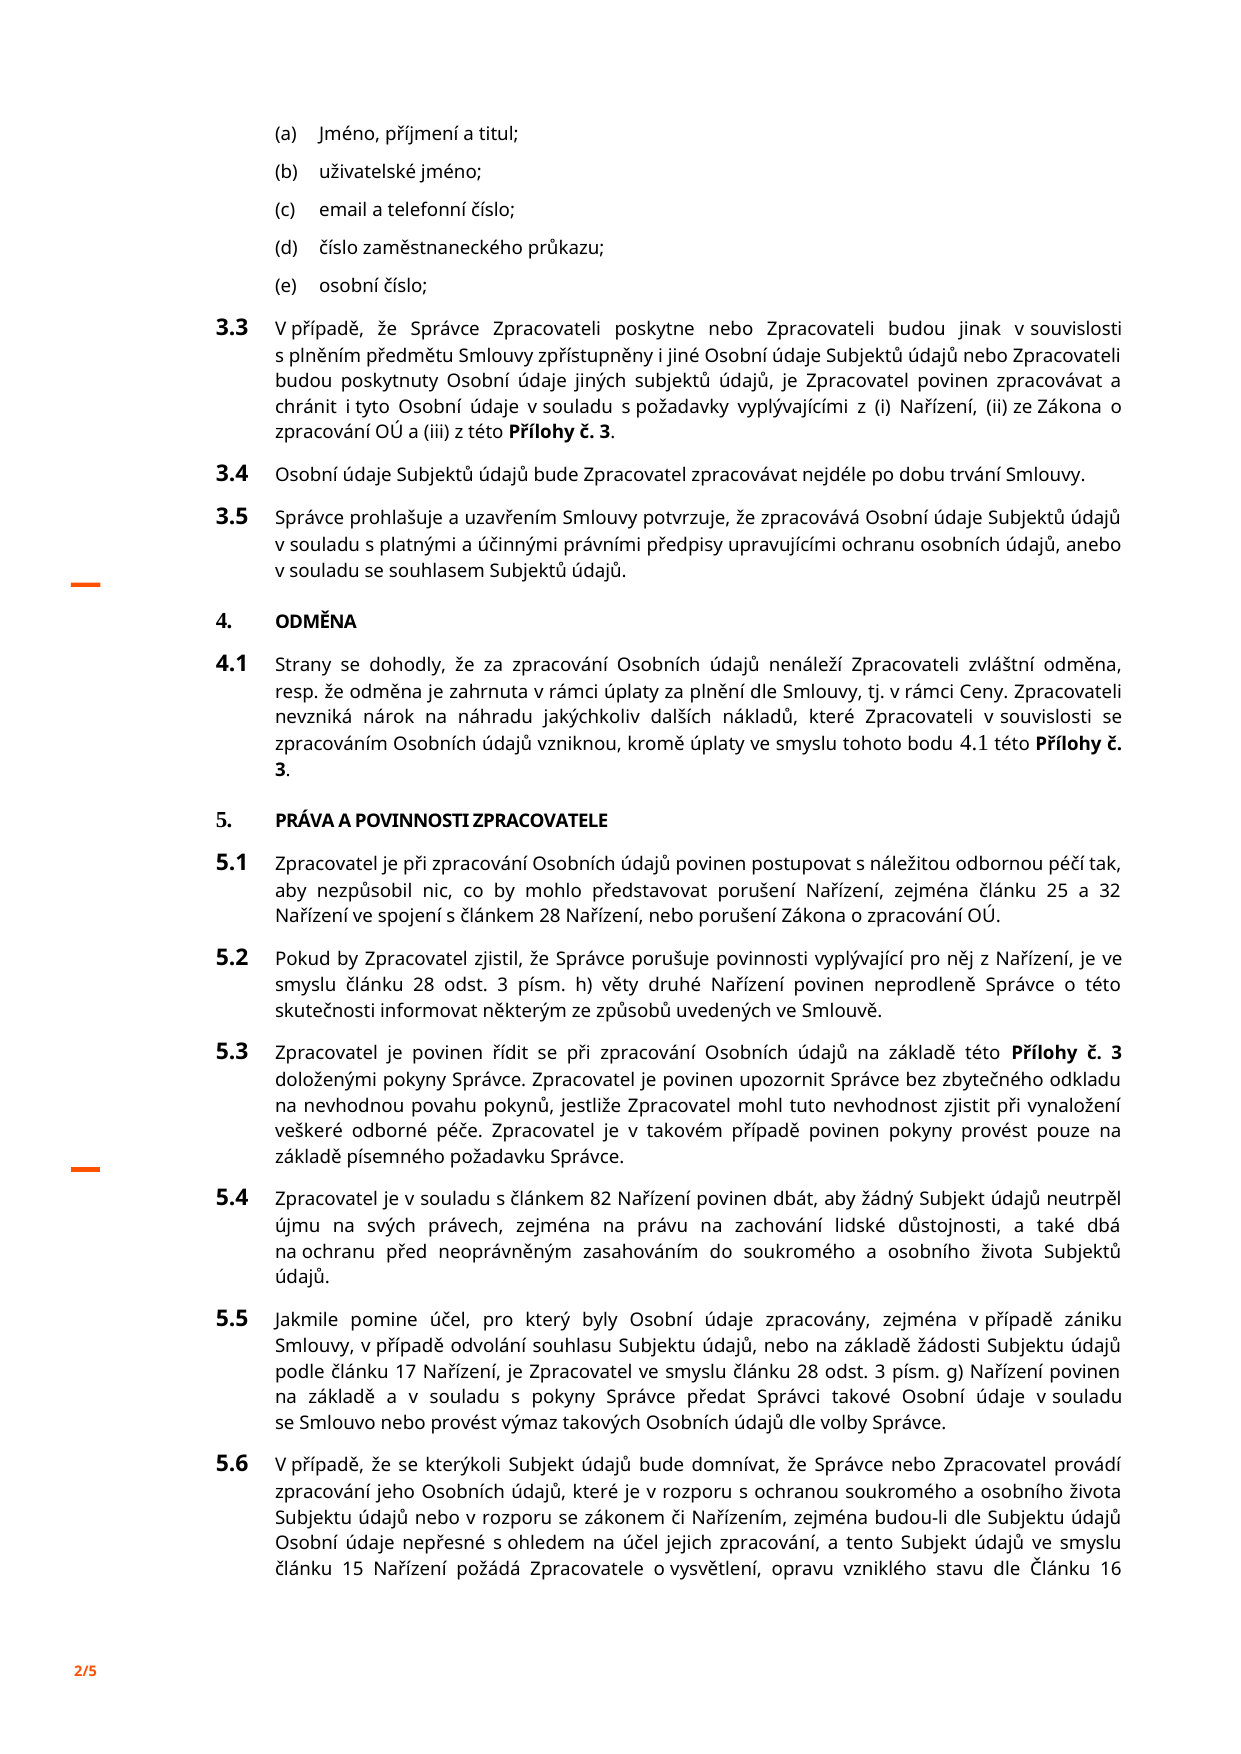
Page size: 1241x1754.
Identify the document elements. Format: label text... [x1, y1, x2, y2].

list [216, 1447, 1122, 1581]
list email a telefonní číslo; [275, 197, 1122, 222]
list Zpracovatel je povinen řídit se při zpracování Osobních údajů na základě této Přílohy č. 3 doloženými pokyny Správce. Zpracovatel je povinen upozornit Správce bez zbytečného odkladu na nevhodnou povahu pokynů, jestliže Zpracovatel mohl tuto nevhodnost zjistit při vynaložení veškeré odborné péče. Zpracovatel je v takovém případě povinen pokyny provést pouze na základě písemného požadavku Správce. [216, 1035, 1122, 1169]
list Jméno, příjmení a titul; [275, 121, 1122, 146]
list Správce prohlašuje a uzavřením Smlouvy potvrzuje, že zpracovává Osobní údaje Subjektů údajů v souladu s platnými a účinnými právními předpisy upravujícími ochranu osobních údajů, anebo v souladu se souhlasem Subjektů údajů. [216, 500, 1122, 583]
list Pokud by Zpracovatel zjistil, že Správce porušuje povinnosti vyplývající pro něj z Nařízení, je ve smyslu článku 28 odst. 3 písm. h) věty druhé Nařízení povinen neprodleně Správce o této skutečnosti informovat některým ze způsobů uvedených ve Smlouvě. [216, 941, 1122, 1023]
list V případě, že Správce Zpracovateli poskytne nebo Zpracovateli budou jinak v souvislosti s plněním předmětu Smlouvy zpřístupněny i jiné Osobní údaje Subjektů údajů nebo Zpracovateli budou poskytnuty Osobní údaje jiných subjektů údajů, je Zpracovatel povinen zpracovávat a chránit i tyto Osobní údaje v souladu s požadavky vyplývajícími z (i) Nařízení, (ii) ze Zákona o zpracování OÚ a (iii) z této Přílohy č. 3. [216, 311, 1122, 444]
list Zpracovatel je při zpracování Osobních údajů povinen postupovat s náležitou odbornou péčí tak, aby nezpůsobil nic, co by mohlo představovat porušení Nařízení, zejména článku 25 a 32 Nařízení ve spojení s článkem 28 Nařízení, nebo porušení Zákona o zpracování OÚ. [216, 846, 1122, 928]
list Osobní údaje Subjektů údajů bude Zpracovatel zpracovávat nejdéle po dobu trvání Smlouvy. [216, 457, 1122, 488]
subtitle ODMĚNA [216, 608, 1122, 634]
list Strany se dohodly, že za zpracování Osobních údajů nenáleží Zpracovateli zvláštní odměna, resp. že odměna je zahrnuta v rámci úplaty za plnění dle Smlouvy, tj. v rámci Ceny. Zpracovateli nevzniká nárok na náhradu jakýchkoliv dalších nákladů, které Zpracovateli v souvislosti se zpracováním Osobních údajů vzniknou, kromě úplaty ve smyslu tohoto bodu 4.1 této Přílohy č. 3. [216, 647, 1122, 781]
list Zpracovatel je v souladu s článkem 82 Nařízení povinen dbát, aby žádný Subjekt údajů neutrpěl újmu na svých právech, zejména na právu na zachování lidské důstojnosti, a také dbá na ochranu před neoprávněným zasahováním do soukromého a osobního života Subjektů údajů. [216, 1181, 1122, 1289]
list uživatelské jméno; [275, 159, 1122, 184]
list číslo zaměstnaneckého průkazu; [275, 235, 1122, 260]
list Jakmile pomine účel, pro který byly Osobní údaje zpracovány, zejména v případě zániku Smlouvy, v případě odvolání souhlasu Subjektu údajů, nebo na základě žádosti Subjektu údajů podle článku 17 Nařízení, je Zpracovatel ve smyslu článku 28 odst. 3 písm. g) Nařízení povinen na základě a v souladu s pokyny Správce předat Správci takové Osobní údaje v souladu se Smlouvo nebo provést výmaz takových Osobních údajů dle volby Správce. [216, 1301, 1122, 1435]
subtitle PRÁVA A POVINNOSTI ZPRACOVATELE [216, 806, 1122, 833]
list osobní číslo; [275, 273, 1122, 298]
